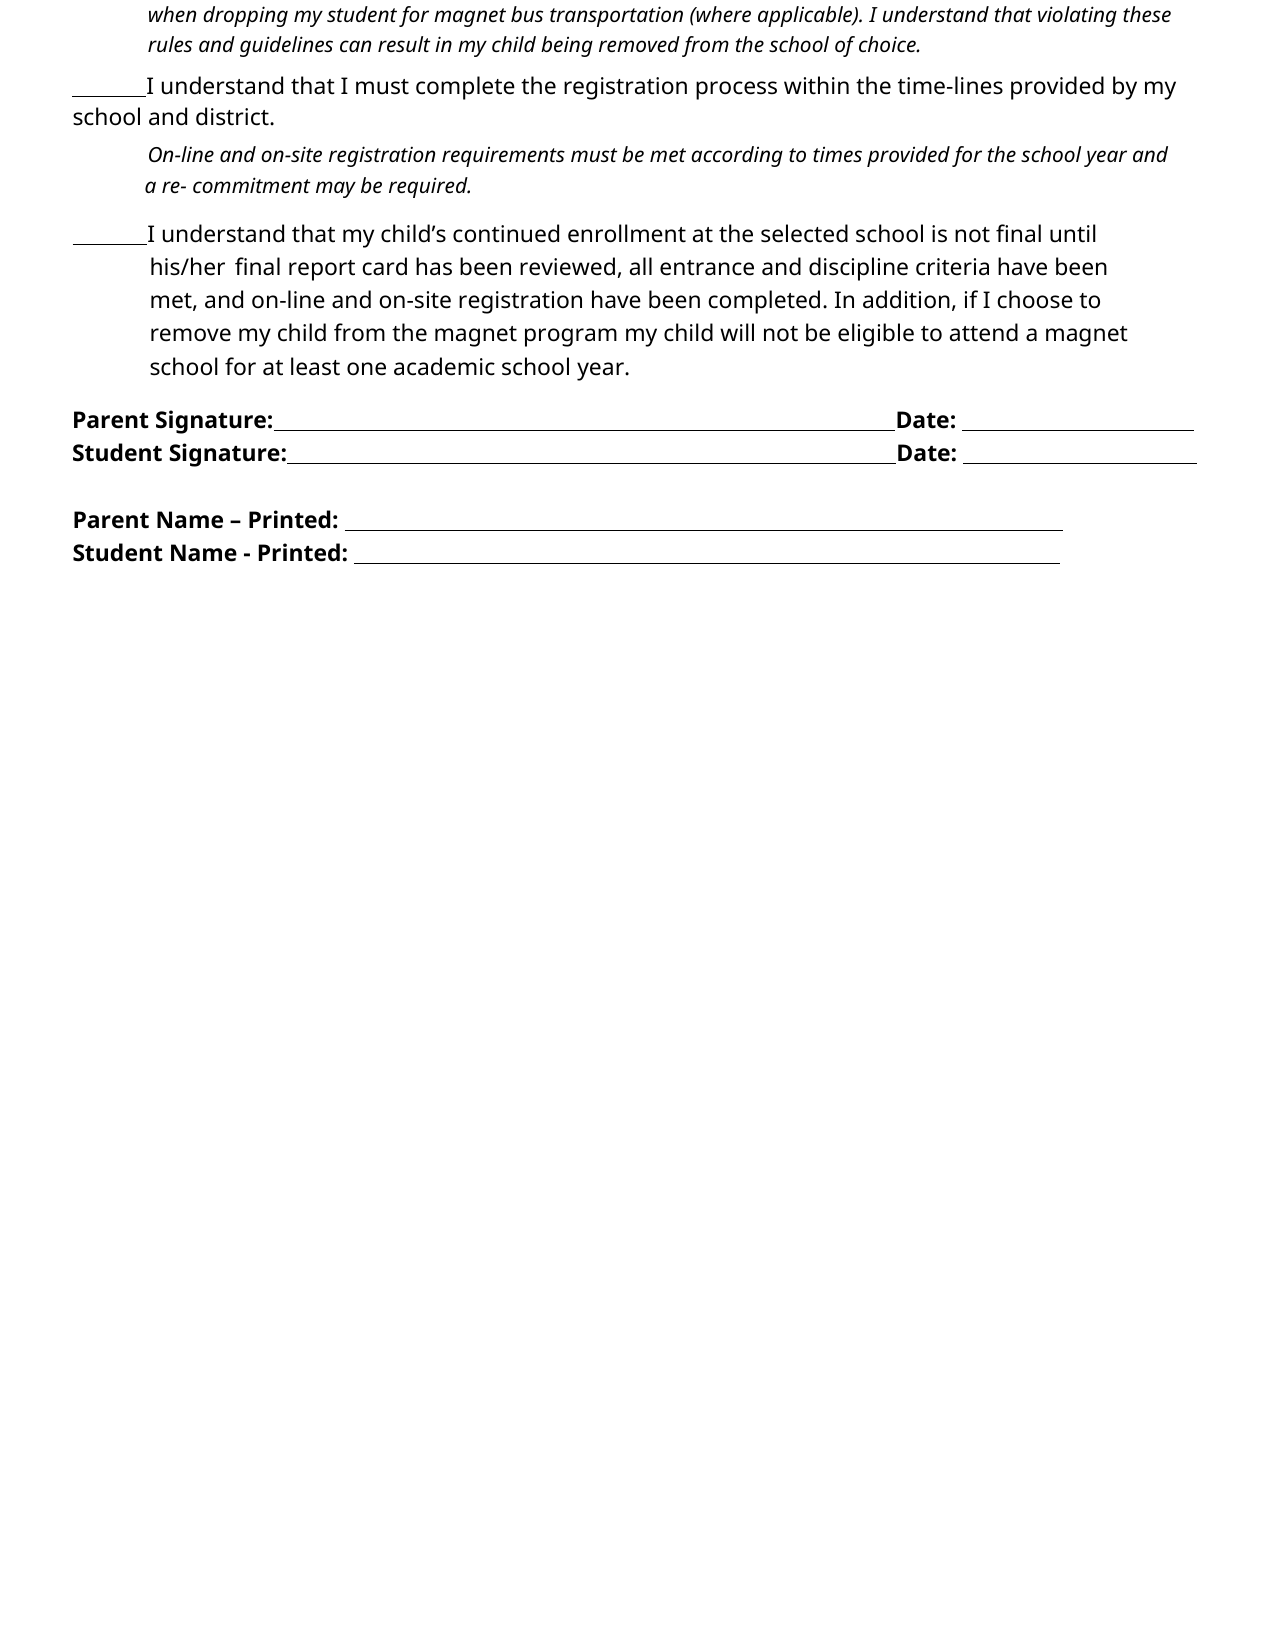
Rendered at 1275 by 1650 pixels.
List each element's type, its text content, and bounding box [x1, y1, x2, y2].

text Parent Name – Printed: [72, 504, 1221, 535]
text On-line and on-site registration requirements must be met according to times provided for the school year and a re- commitment may be required. [144, 141, 1178, 200]
text Parent Signature: Date: [72, 404, 1221, 435]
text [148, 0, 1191, 58]
subtitle I understand that I must complete the registration process within the time-lines provided by my school and district. [72, 70, 1221, 132]
text Student Name - Printed: [72, 537, 1221, 568]
subtitle I understand that my child’s continued enrollment at the selected school is not final until his/her final report card has been reviewed, all entrance and discipline criteria have been met, and on-line and on-site registration have been completed. In addition, if I choose to remove my child from the magnet program my child will not be eligible to attend a magnet school for at least one academic school year. [73, 218, 1144, 382]
text Student Signature: Date: [72, 437, 1221, 468]
